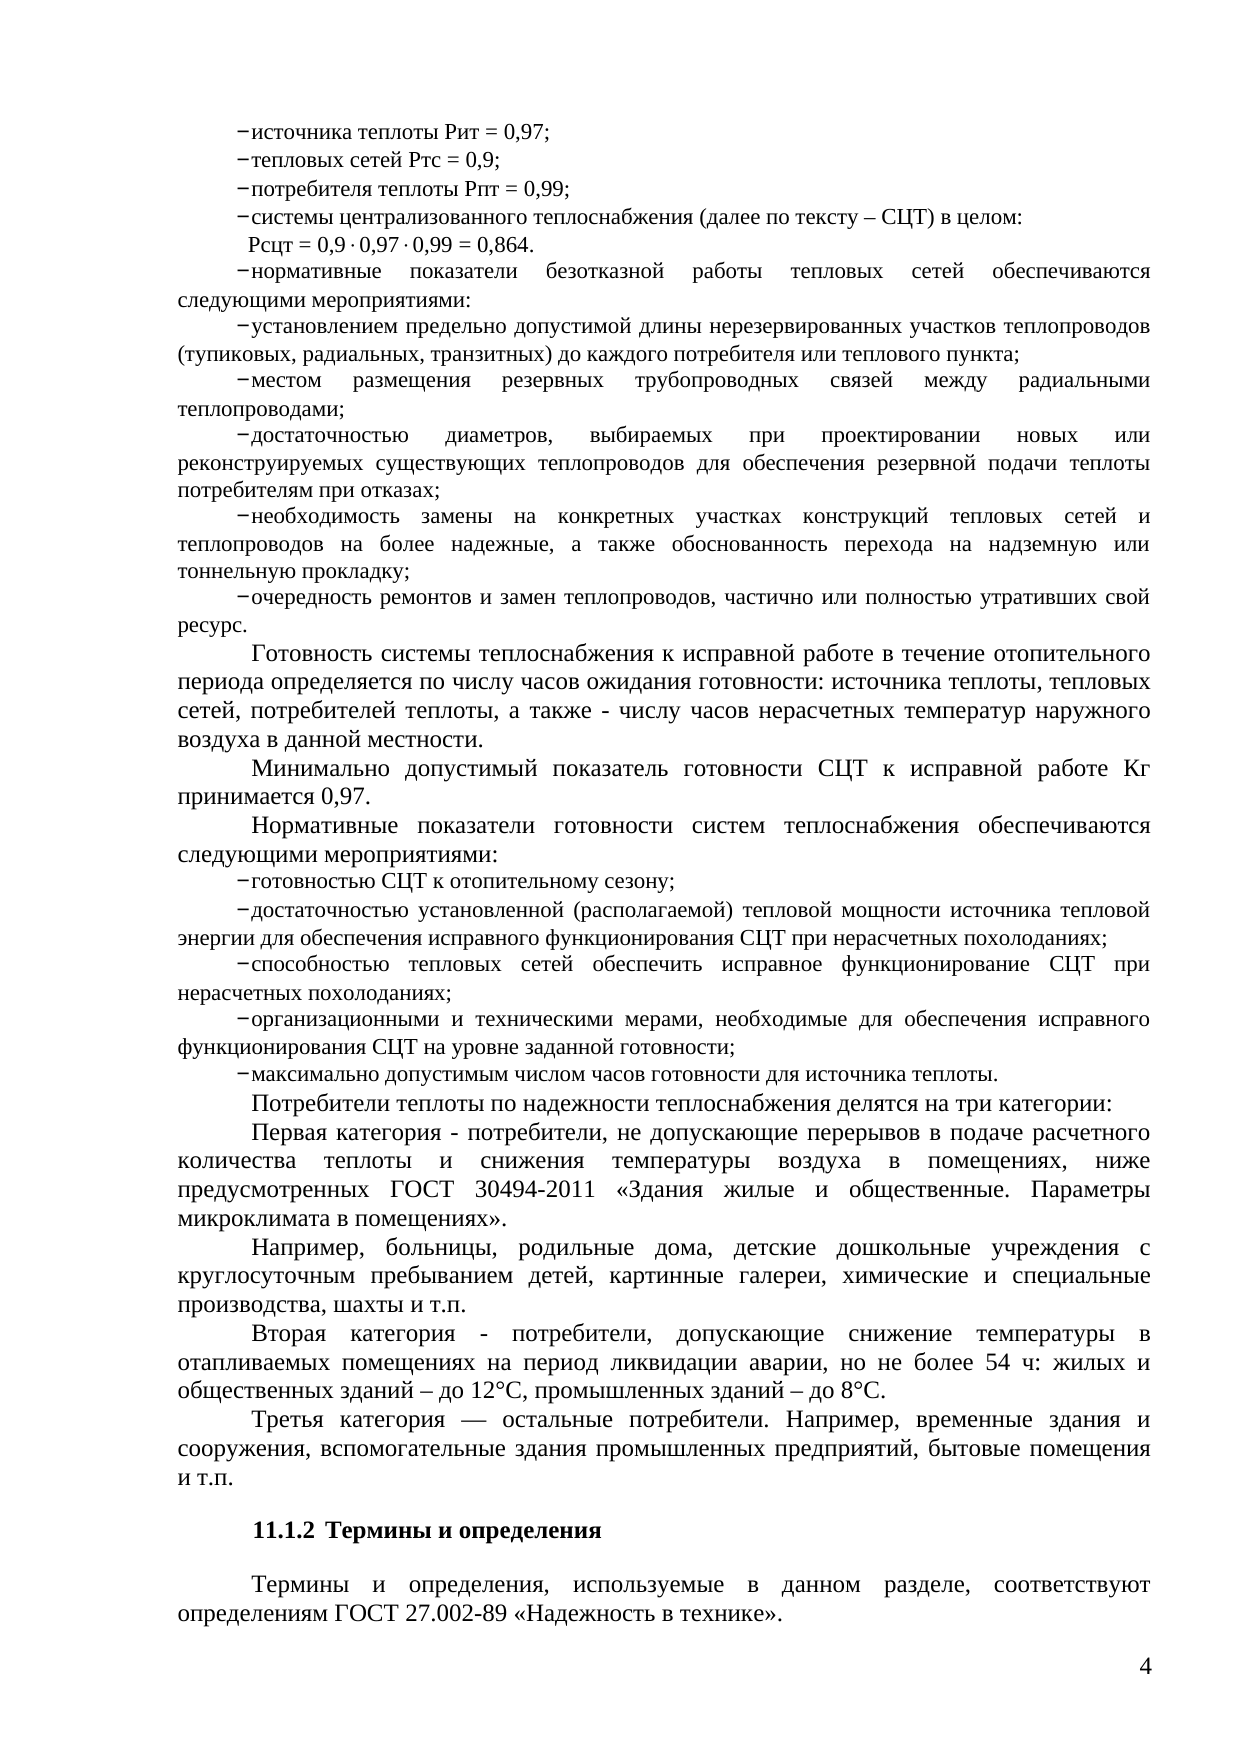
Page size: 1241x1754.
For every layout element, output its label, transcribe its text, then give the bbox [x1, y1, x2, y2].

list системы централизованного теплоснабжения (далее по тексту – СЦТ) в целом: [177, 203, 1152, 231]
list необходимость замены на конкретных участках конструкций тепловых сетей и теплопроводов на более надежные, а также обоснованность перехода на надземную или тоннельную прокладку; [177, 502, 1152, 583]
text Готовность системы теплоснабжения к исправной работе в течение отопительного периода определяется по числу часов ожидания готовности: источника теплоты, тепловых сетей, потребителей теплоты, а также - числу часов нерасчетных температур наружного воздуха в данной местности. [177, 638, 1152, 753]
list потребителя теплоты Рпт = 0,99; [177, 174, 1152, 203]
list организационными и техническими мерами, необходимые для обеспечения исправного функционирования СЦТ на уровне заданной готовности; [177, 1005, 1152, 1059]
text Минимально допустимый показатель готовности СЦТ к исправной работе Кг принимается 0,97. [177, 753, 1152, 810]
list нормативные показатели безотказной работы тепловых сетей обеспечиваются следующими мероприятиями: [177, 257, 1152, 312]
list достаточностью установленной (располагаемой) тепловой мощности источника тепловой энергии для обеспечения исправного функционирования СЦТ при нерасчетных похолоданиях; [177, 896, 1152, 950]
text Термины и определения, используемые в данном разделе, соответствуют определениям ГОСТ 27.002-89 «Надежность в технике». [177, 1569, 1152, 1627]
list очередность ремонтов и замен теплопроводов, частично или полностью утративших свой ресурс. [177, 583, 1152, 638]
list тепловых сетей Ртс = 0,9; [177, 146, 1152, 174]
list источника теплоты Рит = 0,97; [177, 118, 1152, 146]
list Рсцт = 0,90,970,99 = 0,864. [236, 231, 1152, 257]
text Например, больницы, родильные дома, детские дошкольные учреждения с круглосуточным пребыванием детей, картинные галереи, химические и специальные производства, шахты и т.п. [177, 1232, 1152, 1318]
list установлением предельно допустимой длины нерезервированных участков теплопроводов (тупиковых, радиальных, транзитных) до каждого потребителя или теплового пункта; [177, 312, 1152, 367]
text Третья категория — остальные потребители. Например, временные здания и сооружения, вспомогательные здания промышленных предприятий, бытовые помещения и т.п. [177, 1404, 1152, 1490]
text Потребители теплоты по надежности теплоснабжения делятся на три категории: [177, 1088, 1152, 1117]
list максимально допустимым числом часов готовности для источника теплоты. [177, 1059, 1152, 1088]
text Вторая категория - потребители, допускающие снижение температуры в отапливаемых помещениях на период ликвидации аварии, но не более 54 ч: жилых и общественных зданий – до 12°С, промышленных зданий – до 8°С. [177, 1318, 1152, 1404]
list способностью тепловых сетей обеспечить исправное функционирование СЦТ при нерасчетных похолоданиях; [177, 950, 1152, 1005]
list местом размещения резервных трубопроводных связей между радиальными теплопроводами; [177, 367, 1152, 421]
text Первая категория - потребители, не допускающие перерывов в подаче расчетного количества теплоты и снижения температуры воздуха в помещениях, ниже предусмотренных ГОСТ 30494-2011 «Здания жилые и общественные. Параметры микроклимата в помещениях». [177, 1117, 1152, 1232]
list достаточностью диаметров, выбираемых при проектировании новых или реконструируемых существующих теплопроводов для обеспечения резервной подачи теплоты потребителям при отказах; [177, 421, 1152, 502]
subtitle Термины и определения [252, 1515, 1152, 1544]
list готовностью СЦТ к отопительному сезону; [177, 868, 1152, 896]
text Нормативные показатели готовности систем теплоснабжения обеспечиваются следующими мероприятиями: [177, 810, 1152, 868]
